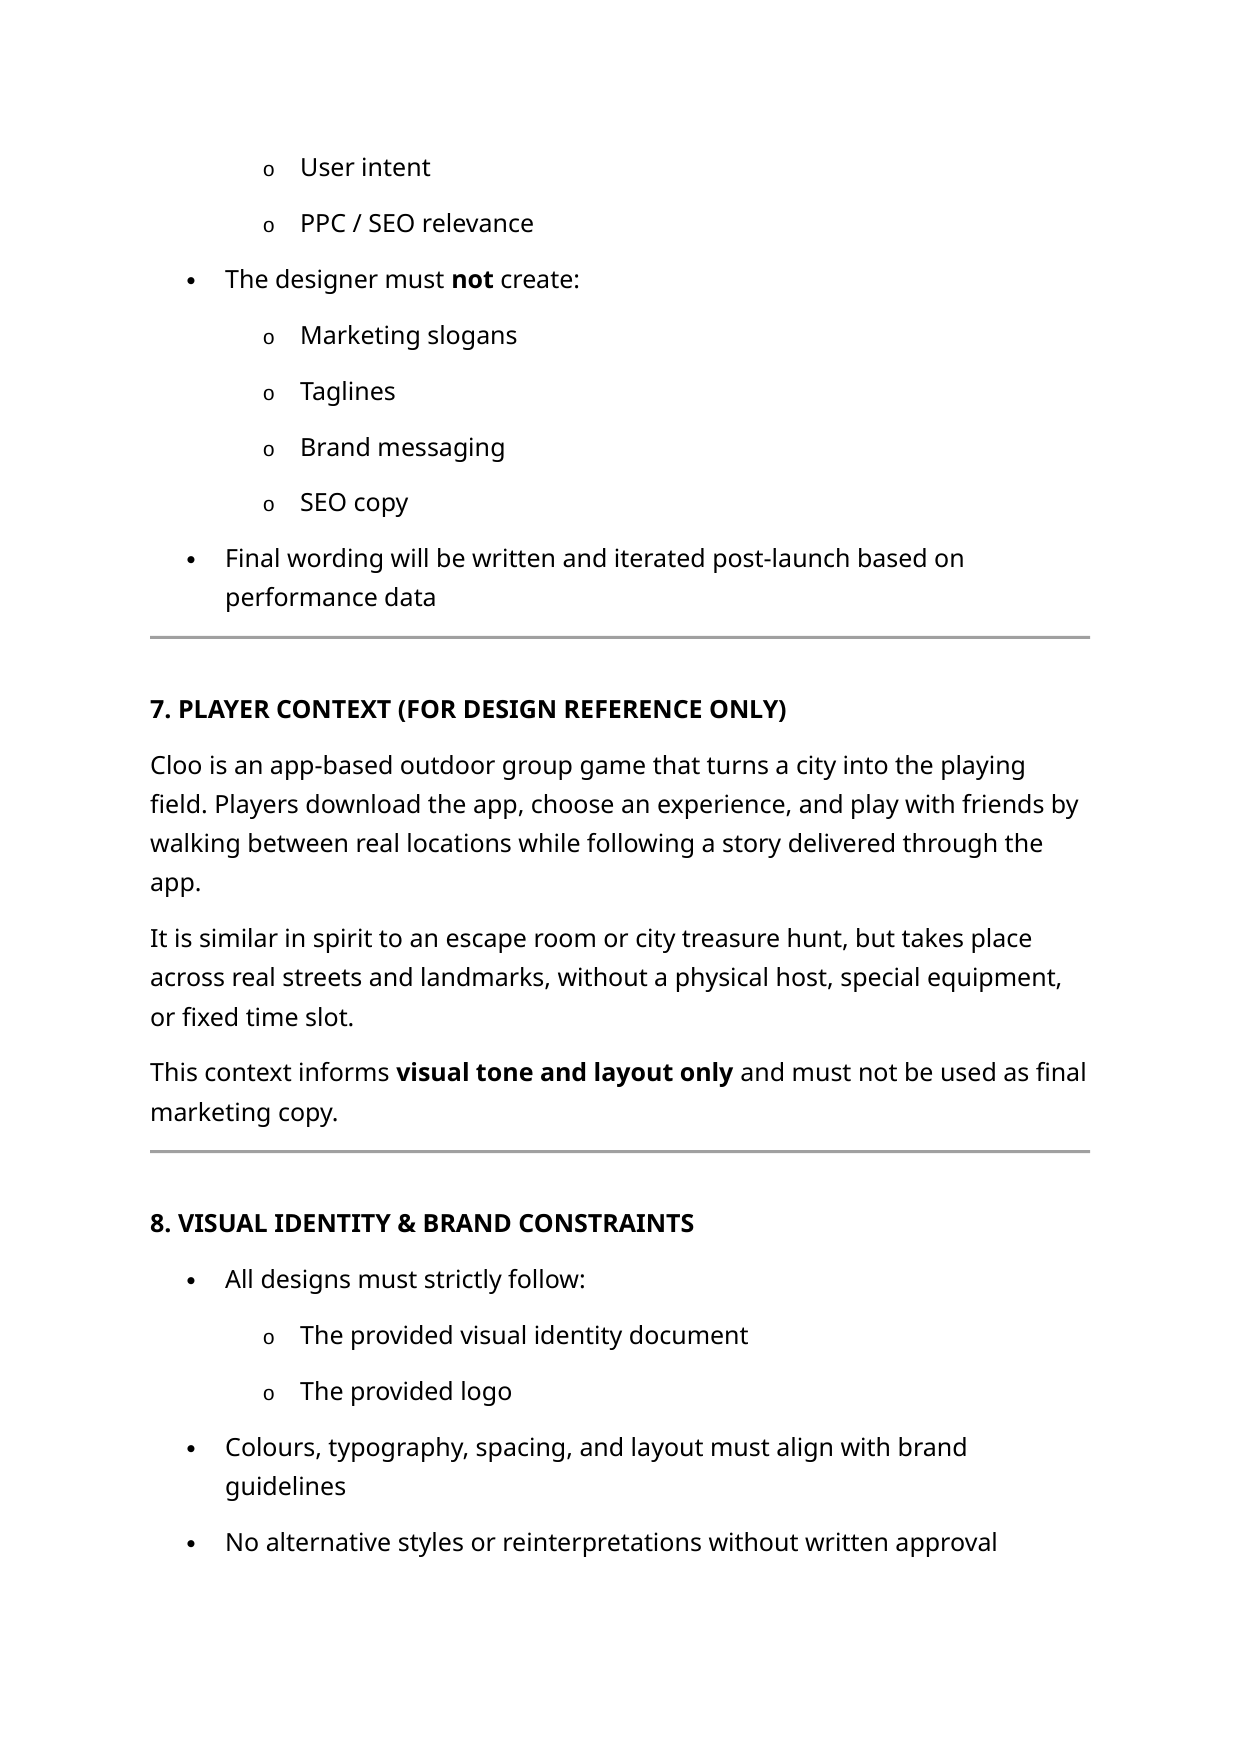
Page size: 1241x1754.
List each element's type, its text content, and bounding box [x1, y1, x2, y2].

list Marketing slogans [262, 317, 1090, 352]
list Taglines [262, 373, 1090, 407]
text Cloo is an app-based outdoor group game that turns a city into the playing field. Players download the app, choose an experience, and play with friends by walking between real locations while following a story delivered through the app. [150, 747, 1090, 899]
text 7. PLAYER CONTEXT (FOR DESIGN REFERENCE ONLY) [150, 692, 1090, 726]
text This context informs visual tone and layout only and must not be used as final marketing copy. [150, 1055, 1090, 1128]
list No alternative styles or reinterpretations without written approval [187, 1524, 1090, 1558]
list Final wording will be written and iterated post-launch based on performance data [187, 541, 1090, 614]
list Brand messaging [262, 429, 1090, 463]
list Colours, typography, spacing, and layout must align with brand guidelines [187, 1429, 1090, 1502]
list The designer must not create: [187, 262, 1090, 296]
text 8. VISUAL IDENTITY & BRAND CONSTRAINTS [150, 1206, 1090, 1240]
list The provided visual identity document [262, 1317, 1090, 1352]
list The provided logo [262, 1373, 1090, 1407]
list SEO copy [262, 485, 1090, 519]
text It is similar in spirit to an escape room or city treasure hunt, but takes place across real streets and landmarks, without a physical host, special equipment, or fixed time slot. [150, 921, 1090, 1033]
list All designs must strictly follow: [187, 1262, 1090, 1296]
list PPC / SEO relevance [262, 206, 1090, 240]
list User intent [262, 150, 1090, 184]
